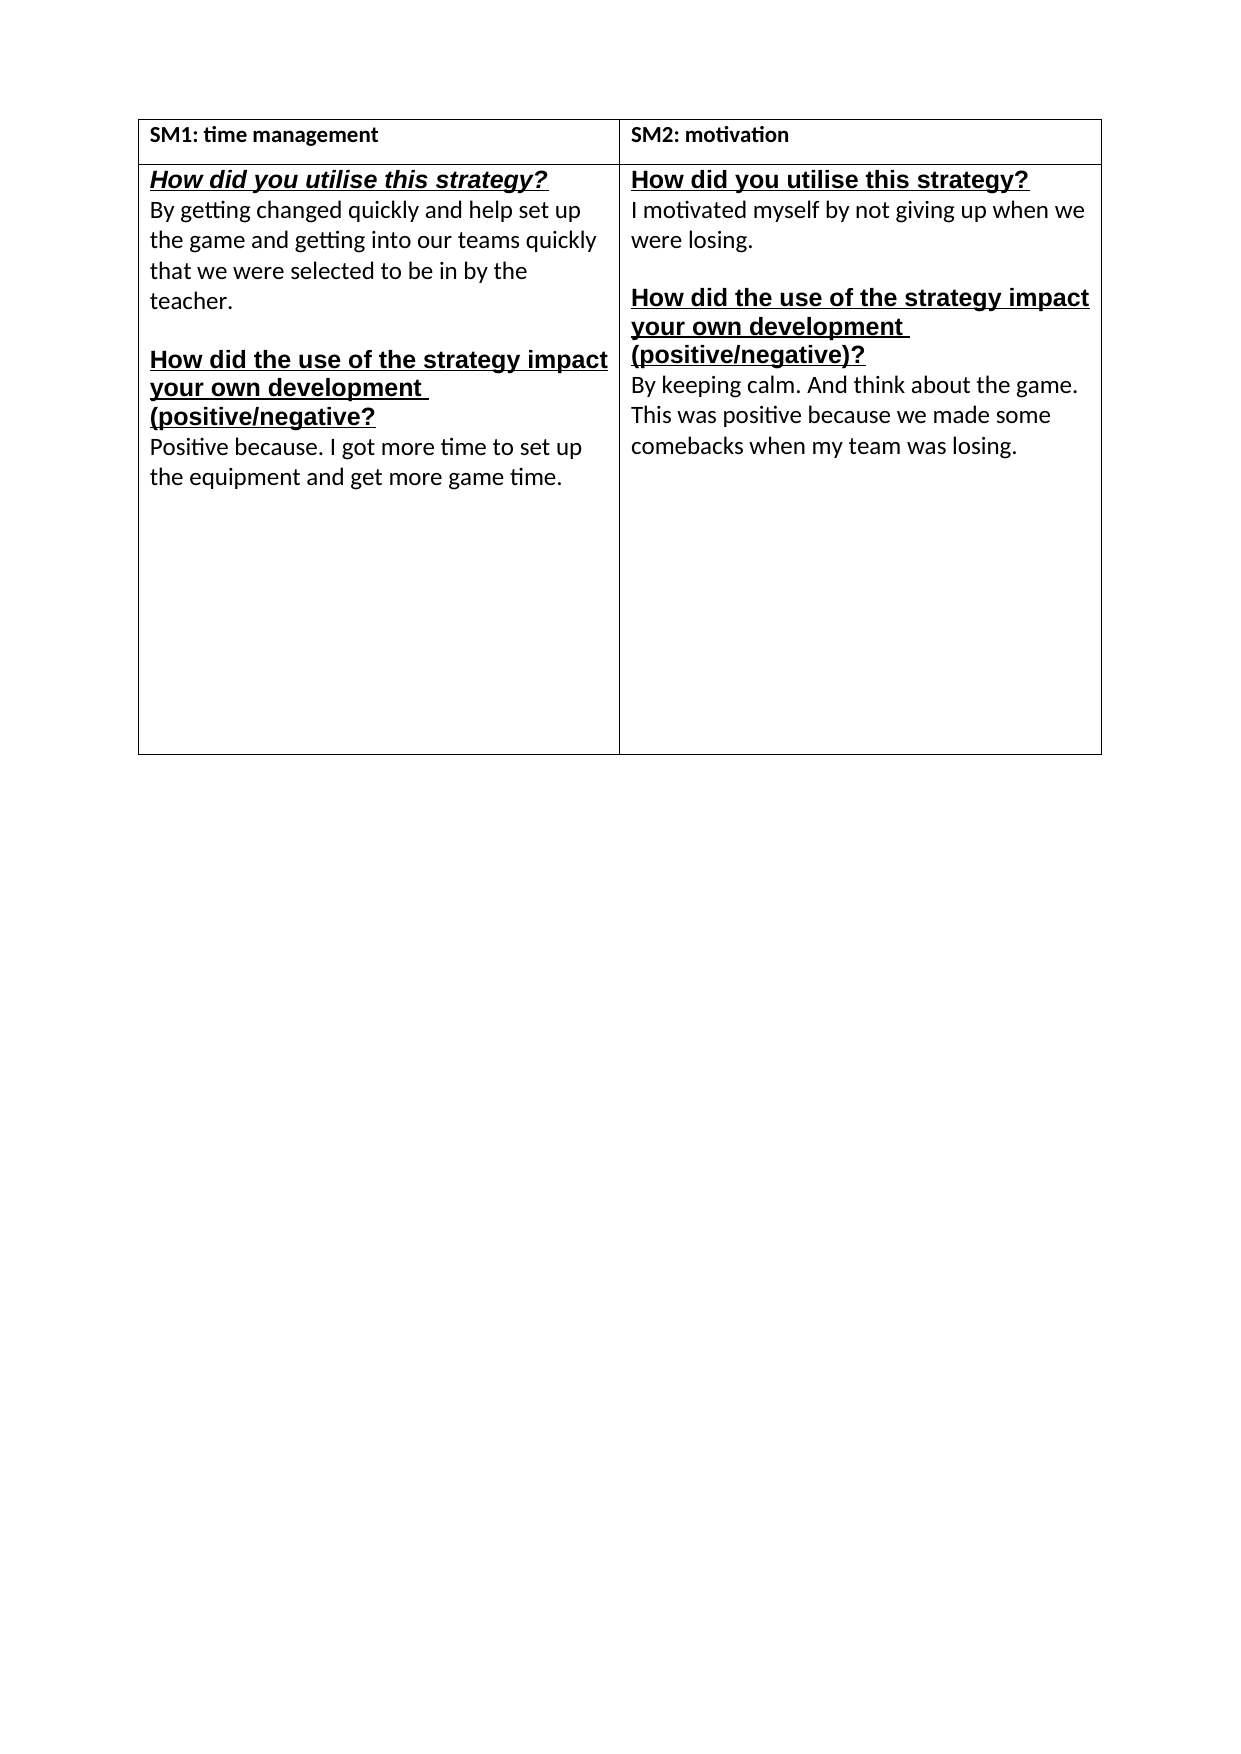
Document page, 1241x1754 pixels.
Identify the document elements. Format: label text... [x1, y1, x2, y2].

table_header SM1: time management [139, 120, 619, 164]
table_header SM2: motivation [620, 120, 1101, 164]
table_cell How did you utilise this strategy? By getting changed quickly and help set up the game and getting into our teams quickly that we were selected to be in by the teacher. How did the use of the strategy impact your own development (positive/negative? Positive because. I got more time to set up the equipment and get more game time. [139, 165, 619, 754]
table_cell How did you utilise this strategy? I motivated myself by not giving up when we were losing. How did the use of the strategy impact your own development (positive/negative)? By keeping calm. And think about the game. This was positive because we made some comebacks when my team was losing. [620, 165, 1101, 754]
